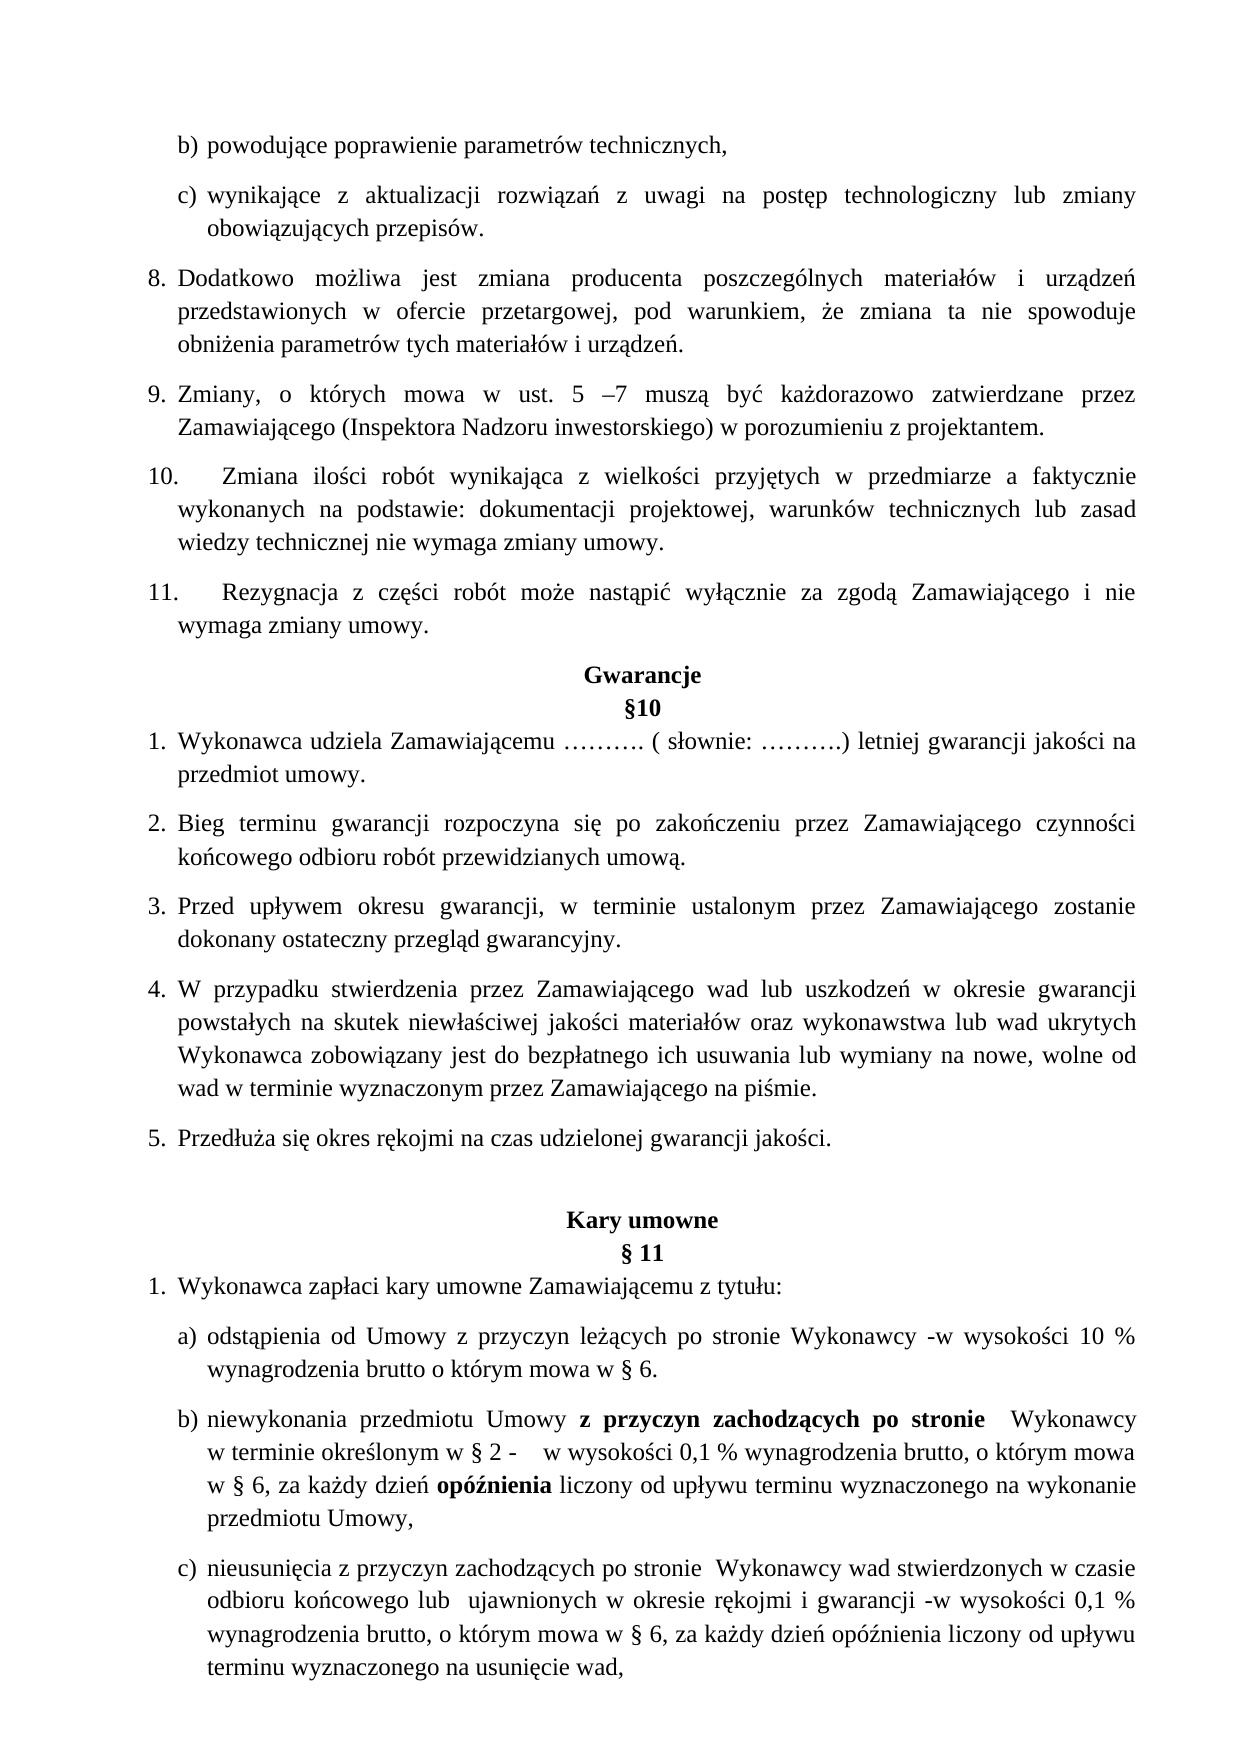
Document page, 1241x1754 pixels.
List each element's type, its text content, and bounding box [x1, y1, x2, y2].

list W przypadku stwierdzenia przez Zamawiającego wad lub uszkodzeń w okresie gwarancji powstałych na skutek niewłaściwej jakości materiałów oraz wykonawstwa lub wad ukrytych Wykonawca zobowiązany jest do bezpłatnego ich usuwania lub wymiany na nowe, wolne od wad w terminie wyznaczonym przez Zamawiającego na piśmie. [148, 974, 1137, 1102]
list Dodatkowo możliwa jest zmiana producenta poszczególnych materiałów i urządzeń przedstawionych w ofercie przetargowej, pod warunkiem, że zmiana ta nie spowoduje obniżenia parametrów tych materiałów i urządzeń. [148, 263, 1137, 358]
list Wykonawca udziela Zamawiającemu ………. ( słownie: ……….) letniej gwarancji jakości na przedmiot umowy. [148, 726, 1137, 788]
list nieusunięcia z przyczyn zachodzących po stronie Wykonawcy wad stwierdzonych w czasie odbioru końcowego lub ujawnionych w okresie rękojmi i gwarancji -w wysokości 0,1 % wynagrodzenia brutto, o którym mowa w § 6, za każdy dzień opóźnienia liczony od upływu terminu wyznaczonego na usunięcie wad, [177, 1553, 1137, 1680]
list powodujące poprawienie parametrów technicznych, [177, 131, 1137, 159]
list odstąpienia od Umowy z przyczyn leżących po stronie Wykonawcy -w wysokości 10 % wynagrodzenia brutto o którym mowa w § 6. [177, 1321, 1137, 1383]
list Wykonawca zapłaci kary umowne Zamawiającemu z tytułu: [148, 1271, 1137, 1300]
list Zmiany, o których mowa w ust. 5 –7 muszą być każdorazowo zatwierdzane przez Zamawiającego (Inspektora Nadzoru inwestorskiego) w porozumieniu z projektantem. [148, 379, 1137, 440]
list niewykonania przedmiotu Umowy z przyczyn zachodzących po stronie Wykonawcy w terminie określonym w § 2 - w wysokości 0,1 % wynagrodzenia brutto, o którym mowa w § 6, za każdy dzień opóźnienia liczony od upływu terminu wyznaczonego na wykonanie przedmiotu Umowy, [177, 1404, 1137, 1532]
text §10 [148, 693, 1137, 722]
list Przedłuża się okres rękojmi na czas udzielonej gwarancji jakości. [148, 1123, 1137, 1151]
text Gwarancje [148, 660, 1137, 688]
list Przed upływem okresu gwarancji, w terminie ustalonym przez Zamawiającego zostanie dokonany ostateczny przegląd gwarancyjny. [148, 891, 1137, 953]
text § 11 [148, 1238, 1137, 1267]
list Bieg terminu gwarancji rozpoczyna się po zakończeniu przez Zamawiającego czynności końcowego odbioru robót przewidzianych umową. [148, 808, 1137, 870]
list Zmiana ilości robót wynikająca z wielkości przyjętych w przedmiarze a faktycznie wykonanych na podstawie: dokumentacji projektowej, warunków technicznych lub zasad wiedzy technicznej nie wymaga zmiany umowy. [148, 461, 1137, 556]
list Rezygnacja z części robót może nastąpić wyłącznie za zgodą Zamawiającego i nie wymaga zmiany umowy. [148, 577, 1137, 639]
list wynikające z aktualizacji rozwiązań z uwagi na postęp technologiczny lub zmiany obowiązujących przepisów. [177, 180, 1137, 242]
text Kary umowne [148, 1205, 1137, 1234]
